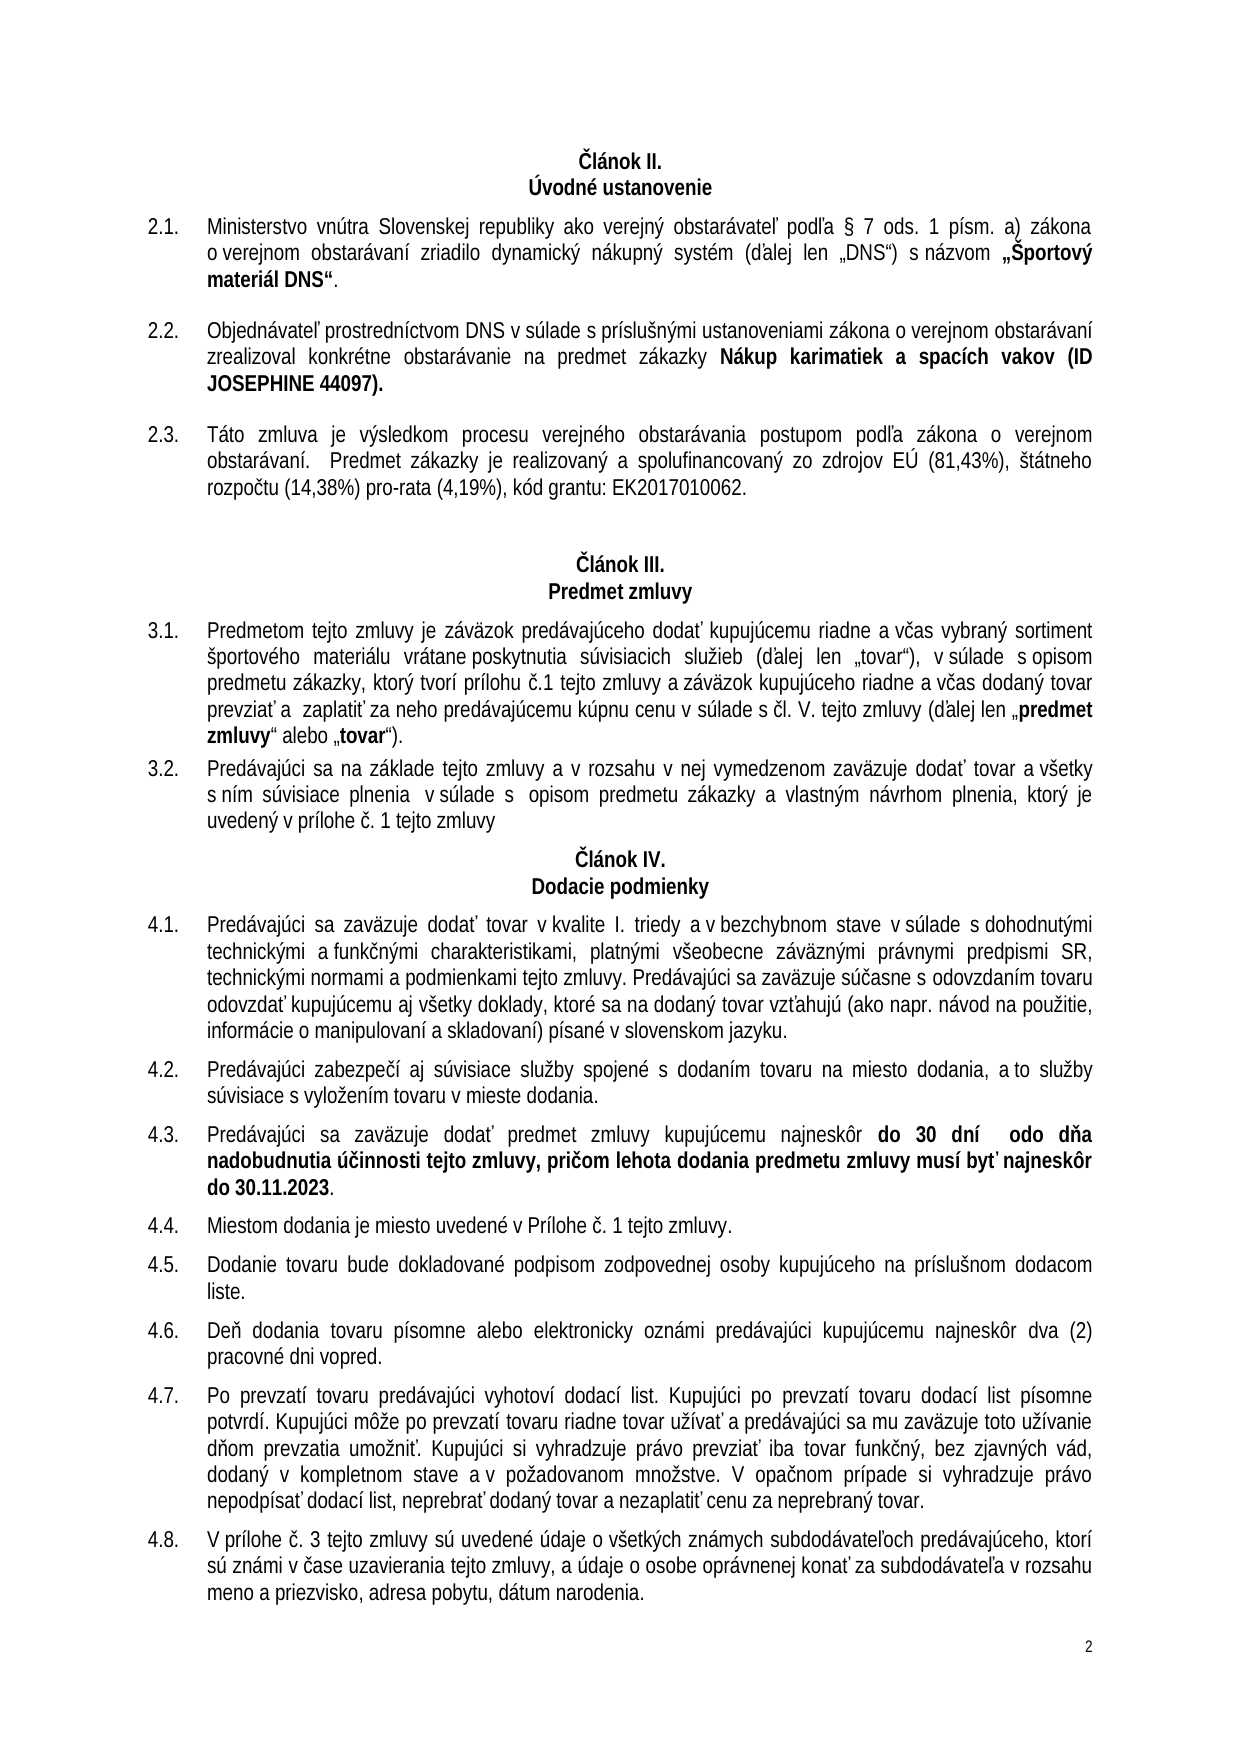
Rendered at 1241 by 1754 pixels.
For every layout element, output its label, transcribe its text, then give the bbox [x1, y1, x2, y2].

text Článok III. [148, 551, 1092, 578]
text Úvodné ustanovenie [148, 174, 1092, 200]
list Deň dodania tovaru písomne alebo elektronicky oznámi predávajúci kupujúcemu najneskôr dva (2) pracovné dni vopred. [148, 1317, 1092, 1369]
list Dodanie tovaru bude dokladované podpisom zodpovednej osoby kupujúceho na príslušnom dodacom liste. [148, 1251, 1092, 1304]
text Článok II. [148, 148, 1092, 174]
text Predmet zmluvy [148, 578, 1092, 604]
list Predávajúci sa zaväzuje dodať predmet zmluvy kupujúcemu najneskôr do 30 dní odo dňa nadobudnutia účinnosti tejto zmluvy, pričom lehota dodania predmetu zmluvy musí byť najneskôr do 30.11.2023. [148, 1121, 1092, 1200]
list Miestom dodania je miesto uvedené v Prílohe č. 1 tejto zmluvy. [148, 1212, 1092, 1239]
list Objednávateľ prostredníctvom DNS v súlade s príslušnými ustanoveniami zákona o verejnom obstarávaní zrealizoval konkrétne obstarávanie na predmet zákazky Nákup karimatiek a spacích vakov (ID JOSEPHINE 44097). [148, 317, 1092, 396]
text Článok IV. [148, 846, 1092, 873]
list Po prevzatí tovaru predávajúci vyhotoví dodací list. Kupujúci po prevzatí tovaru dodací list písomne potvrdí. Kupujúci môže po prevzatí tovaru riadne tovar užívať a predávajúci sa mu zaväzuje toto užívanie dňom prevzatia umožniť. Kupujúci si vyhradzuje právo prevziať iba tovar funkčný, bez zjavných vád, dodaný v kompletnom stave a v požadovanom množstve. V opačnom prípade si vyhradzuje právo nepodpísať dodací list, neprebrať dodaný tovar a nezaplatiť cenu za neprebraný tovar. [148, 1382, 1092, 1513]
list Predávajúci sa zaväzuje dodať tovar v kvalite I. triedy a v bezchybnom stave v súlade s dohodnutými technickými a funkčnými charakteristikami, platnými všeobecne záväznými právnymi predpismi SR, technickými normami a podmienkami tejto zmluvy. Predávajúci sa zaväzuje súčasne s odovzdaním tovaru odovzdať kupujúcemu aj všetky doklady, ktoré sa na dodaný tovar vzťahujú (ako napr. návod na použitie, informácie o manipulovaní a skladovaní) písané v slovenskom jazyku. [148, 911, 1092, 1043]
list Predmetom tejto zmluvy je záväzok predávajúceho dodať kupujúcemu riadne a včas vybraný sortiment športového materiálu vrátane poskytnutia súvisiacich služieb (ďalej len „tovar“), v súlade s opisom predmetu zákazky, ktorý tvorí prílohu č.1 tejto zmluvy a záväzok kupujúceho riadne a včas dodaný tovar prevziať a zaplatiť za neho predávajúcemu kúpnu cenu v súlade s čl. V. tejto zmluvy (ďalej len „predmet zmluvy“ alebo „tovar“). [148, 617, 1092, 748]
text Dodacie podmienky [148, 873, 1092, 899]
list Táto zmluva je výsledkom procesu verejného obstarávania postupom podľa zákona o verejnom obstarávaní. Predmet zákazky je realizovaný a spolufinancovaný zo zdrojov EÚ (81,43%), štátneho rozpočtu (14,38%) pro-rata (4,19%), kód grantu: EK2017010062. [148, 421, 1092, 500]
list Ministerstvo vnútra Slovenskej republiky ako verejný obstarávateľ podľa § 7 ods. 1 písm. a) zákona o verejnom obstarávaní zriadilo dynamický nákupný systém (ďalej len „DNS“) s názvom „Športový materiál DNS“. [148, 213, 1092, 292]
list Predávajúci sa na základe tejto zmluvy a v rozsahu v nej vymedzenom zaväzuje dodať tovar a všetky s ním súvisiace plnenia v súlade s opisom predmetu zákazky a vlastným návrhom plnenia, ktorý je uvedený v prílohe č. 1 tejto zmluvy [148, 755, 1092, 834]
list V prílohe č. 3 tejto zmluvy sú uvedené údaje o všetkých známych subdodávateľoch predávajúceho, ktorí sú známi v čase uzavierania tejto zmluvy, a údaje o osobe oprávnenej konať za subdodávateľa v rozsahu meno a priezvisko, adresa pobytu, dátum narodenia. [148, 1526, 1092, 1605]
list Predávajúci zabezpečí aj súvisiace služby spojené s dodaním tovaru na miesto dodania, a to služby súvisiace s vyložením tovaru v mieste dodania. [148, 1056, 1092, 1108]
